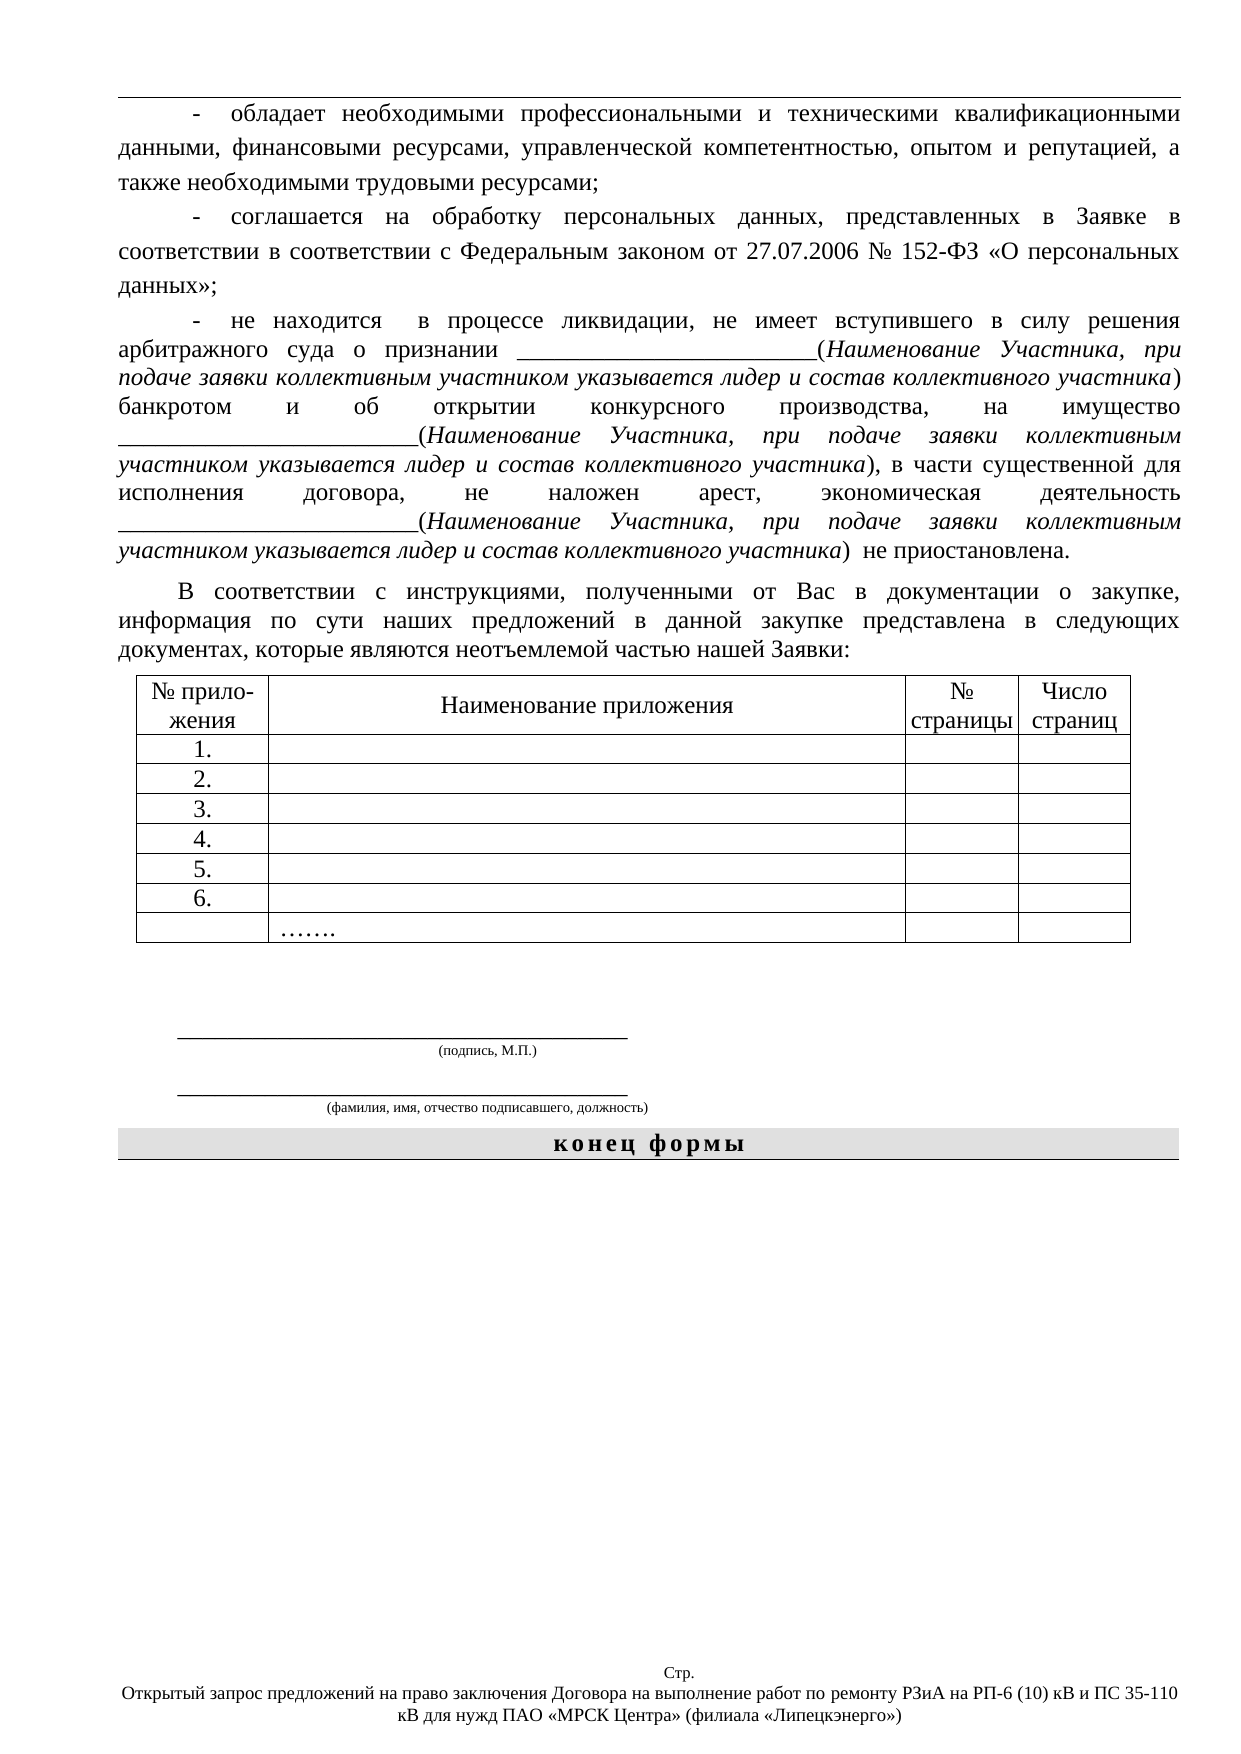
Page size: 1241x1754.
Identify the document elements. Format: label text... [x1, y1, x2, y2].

table_cell [1019, 913, 1130, 942]
table_cell 1. [137, 735, 268, 763]
table_header № прило-жения [137, 676, 268, 733]
table_cell [906, 735, 1018, 763]
table_cell [906, 913, 1018, 942]
table_cell [1019, 884, 1130, 912]
table_cell [269, 735, 905, 763]
text конец формы [118, 1128, 1179, 1159]
table_cell [906, 884, 1018, 912]
list не находится в процессе ликвидации, не имеет вступившего в силу решения арбитражного суда о признании ________________________(Наименование Участника, при подаче заявки коллективным участником указывается лидер и состав коллективного участника) банкротом и об открытии конкурсного производства, на имущество ________________________(Наименование Участника, при подаче заявки коллективным участником указывается лидер и состав коллективного участника), в части существенной для исполнения договора, не наложен арест, экономическая деятельность ________________________(Наименование Участника, при подаче заявки коллективным участником указывается лидер и состав коллективного участника) не приостановлена. [118, 305, 1181, 564]
table_cell [906, 764, 1018, 793]
table_cell [906, 824, 1018, 853]
table_cell [906, 854, 1018, 882]
table_cell [906, 794, 1018, 823]
table_cell [269, 764, 905, 793]
table_cell [269, 794, 905, 823]
text ____________________________________ [118, 1071, 1181, 1099]
text ____________________________________ [118, 1013, 1181, 1042]
table_cell ……. [269, 913, 905, 942]
table_cell 2. [137, 764, 268, 793]
text (подпись, М.П.) [118, 1042, 797, 1071]
table_cell [269, 824, 905, 853]
list соглашается на обработку персональных данных, представленных в Заявке в соответствии в соответствии с Федеральным законом от 27.07.2006 № 152-ФЗ «О персональных данных»; [118, 201, 1181, 299]
table_cell [269, 854, 905, 882]
table_cell [1019, 735, 1130, 763]
table_cell 4. [137, 824, 268, 853]
table_header № страницы [906, 676, 1018, 733]
table_cell [1019, 854, 1130, 882]
table_cell 5. [137, 854, 268, 882]
text В соответствии с инструкциями, полученными от Вас в документации о закупке, информация по сути наших предложений в данной закупке представлена в следующих документах, которые являются неотъемлемой частью нашей Заявки: [118, 576, 1181, 662]
table_header Число страниц [1019, 676, 1130, 733]
table_cell [1019, 764, 1130, 793]
table_cell [1019, 794, 1130, 823]
table_cell 6. [137, 884, 268, 912]
table_cell [137, 913, 268, 942]
table_cell [269, 884, 905, 912]
list обладает необходимыми профессиональными и техническими квалификационными данными, финансовыми ресурсами, управленческой компетентностью, опытом и репутацией, а также необходимыми трудовыми ресурсами; [118, 98, 1181, 196]
table_header Наименование приложения [269, 676, 905, 733]
table_cell 3. [137, 794, 268, 823]
text (фамилия, имя, отчество подписавшего, должность) [118, 1099, 797, 1128]
table_cell [1019, 824, 1130, 853]
